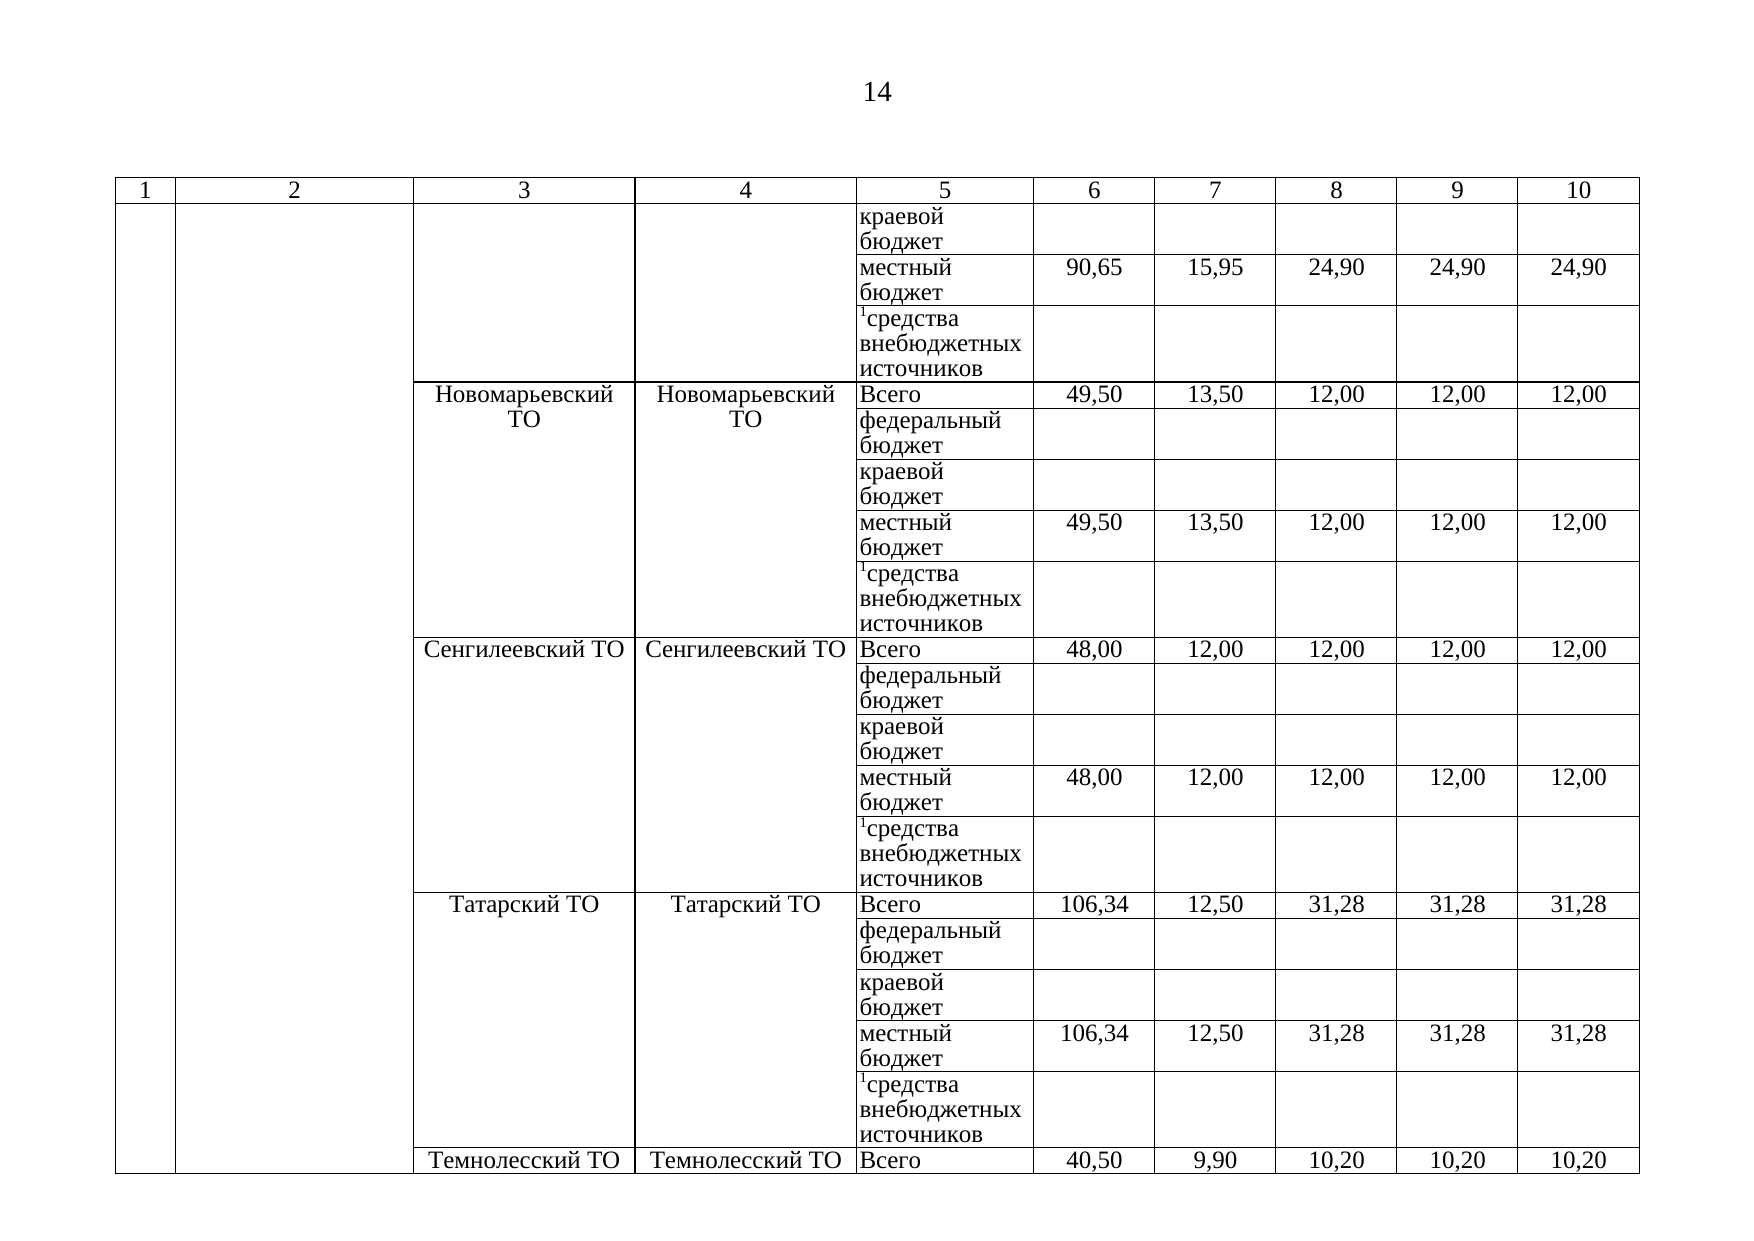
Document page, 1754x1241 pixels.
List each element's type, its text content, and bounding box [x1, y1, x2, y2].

table_cell федеральный бюджет [857, 664, 1033, 714]
table_cell [1155, 204, 1275, 254]
table_cell 15,95 [1155, 255, 1275, 305]
table_cell [1276, 204, 1396, 254]
table_cell [1155, 715, 1275, 765]
table_cell [1397, 409, 1517, 458]
table_cell 1средства внебюджетных источников [857, 562, 1033, 637]
table_header 10 [1518, 178, 1639, 203]
table_cell 12,50 [1155, 1021, 1275, 1071]
table_cell 24,90 [1518, 255, 1639, 305]
table_cell [1034, 664, 1154, 714]
table_cell 31,28 [1397, 893, 1517, 918]
table_cell [1034, 970, 1154, 1020]
table_header 5 [857, 178, 1033, 203]
table_cell 31,28 [1518, 893, 1639, 918]
table_cell [1518, 460, 1639, 509]
table_cell 12,00 [1276, 383, 1396, 407]
table_header 6 [1034, 178, 1154, 203]
table_cell [1276, 1072, 1396, 1147]
table_cell [1276, 409, 1396, 458]
table_cell 31,28 [1518, 1021, 1639, 1071]
table_cell [1518, 970, 1639, 1020]
table_cell Всего [857, 383, 1033, 407]
table_cell 12,00 [1276, 638, 1396, 663]
table_cell 9,90 [1155, 1148, 1275, 1173]
table_cell [1034, 306, 1154, 381]
table_cell 12,00 [1397, 638, 1517, 663]
table_cell [1397, 664, 1517, 714]
table_cell 12,00 [1518, 383, 1639, 407]
table_header 2 [176, 178, 413, 203]
table_cell [1155, 460, 1275, 509]
table_header 8 [1276, 178, 1396, 203]
table_cell краевой бюджет [857, 715, 1033, 765]
table_cell краевой бюджет [857, 970, 1033, 1020]
table_header 1 [116, 178, 175, 203]
table_cell [1397, 460, 1517, 509]
table_cell [1518, 204, 1639, 254]
table_cell Сенгилеевский ТО [636, 638, 856, 892]
table_cell 13,50 [1155, 511, 1275, 561]
table_cell местный бюджет [857, 766, 1033, 816]
table_cell 48,00 [1034, 638, 1154, 663]
table_cell 24,90 [1397, 255, 1517, 305]
table_cell федеральный бюджет [857, 409, 1033, 458]
table_cell 24,90 [1276, 255, 1396, 305]
table_cell Темнолесский ТО [636, 1148, 856, 1173]
table_cell 12,00 [1155, 766, 1275, 816]
table_cell 12,00 [1397, 383, 1517, 407]
table_cell 10,20 [1276, 1148, 1396, 1173]
table_cell 31,28 [1276, 893, 1396, 918]
table_cell [1034, 715, 1154, 765]
table_cell 12,00 [1518, 638, 1639, 663]
table_cell 1средства внебюджетных источников [857, 817, 1033, 892]
table_cell [1155, 562, 1275, 637]
table_cell краевой бюджет [857, 460, 1033, 509]
table_header 4 [636, 178, 856, 203]
table_cell Татарский ТО [414, 893, 634, 1147]
table_cell [1276, 919, 1396, 969]
table_header 9 [1397, 178, 1517, 203]
table_cell [1276, 715, 1396, 765]
table_cell Новомарьевский ТО [636, 383, 856, 637]
table_cell 12,00 [1518, 511, 1639, 561]
table_cell [1155, 970, 1275, 1020]
table_cell [1397, 1072, 1517, 1147]
table_cell [1397, 970, 1517, 1020]
table_cell Новомарьевский ТО [414, 383, 634, 637]
table_cell 31,28 [1397, 1021, 1517, 1071]
table_header 3 [414, 178, 634, 203]
table_cell 106,34 [1034, 893, 1154, 918]
table_cell федеральный бюджет [857, 919, 1033, 969]
table_cell местный бюджет [857, 511, 1033, 561]
table_cell [1034, 562, 1154, 637]
table_cell [1276, 664, 1396, 714]
table_cell [1518, 919, 1639, 969]
table_cell 12,00 [1518, 766, 1639, 816]
table_cell 13,50 [1155, 383, 1275, 407]
table_cell 1средства внебюджетных источников [857, 306, 1033, 381]
table_cell 1средства внебюджетных источников [857, 1072, 1033, 1147]
table_cell 12,00 [1155, 638, 1275, 663]
table_cell Всего [857, 638, 1033, 663]
table_cell 10,20 [1518, 1148, 1639, 1173]
table_cell [1276, 460, 1396, 509]
table_cell [1034, 204, 1154, 254]
table_cell [1276, 562, 1396, 637]
table_cell [1155, 817, 1275, 892]
table_cell [1518, 409, 1639, 458]
table_cell 12,00 [1397, 766, 1517, 816]
table_cell [1276, 970, 1396, 1020]
table_cell Татарский ТО [636, 893, 856, 1147]
table_cell [1155, 306, 1275, 381]
table_cell [1397, 817, 1517, 892]
table_cell [1397, 919, 1517, 969]
table_cell 31,28 [1276, 1021, 1396, 1071]
table_cell [1034, 817, 1154, 892]
table_cell 49,50 [1034, 511, 1154, 561]
table_cell [1518, 562, 1639, 637]
table_cell [1397, 204, 1517, 254]
table_cell Сенгилеевский ТО [414, 638, 634, 892]
table_cell [1518, 715, 1639, 765]
table_cell [1518, 306, 1639, 381]
table_cell 49,50 [1034, 383, 1154, 407]
table_cell [1397, 306, 1517, 381]
table_cell местный бюджет [857, 255, 1033, 305]
table_cell 12,00 [1276, 511, 1396, 561]
table_cell Всего [857, 1148, 1033, 1173]
table_cell [1155, 664, 1275, 714]
table_cell 12,00 [1397, 511, 1517, 561]
table_cell [1276, 817, 1396, 892]
table_cell [1397, 562, 1517, 637]
table_cell 90,65 [1034, 255, 1154, 305]
table_cell краевой бюджет [857, 204, 1033, 254]
table_cell Всего [857, 893, 1033, 918]
table_cell Темнолесский ТО [414, 1148, 634, 1173]
table_cell [1034, 919, 1154, 969]
table_cell [1155, 919, 1275, 969]
table_cell местный бюджет [857, 1021, 1033, 1071]
table_cell 12,50 [1155, 893, 1275, 918]
table_cell [1518, 664, 1639, 714]
table_cell [1155, 1072, 1275, 1147]
table_cell [1276, 306, 1396, 381]
table_cell [1397, 715, 1517, 765]
table_cell [1518, 817, 1639, 892]
table_header 7 [1155, 178, 1275, 203]
table_cell [1155, 409, 1275, 458]
table_cell 10,20 [1397, 1148, 1517, 1173]
table_cell 40,50 [1034, 1148, 1154, 1173]
table_cell 48,00 [1034, 766, 1154, 816]
table_cell [1034, 460, 1154, 509]
table_cell [1518, 1072, 1639, 1147]
table_cell 12,00 [1276, 766, 1396, 816]
table_cell 106,34 [1034, 1021, 1154, 1071]
table_cell [1034, 1072, 1154, 1147]
table_cell [1034, 409, 1154, 458]
